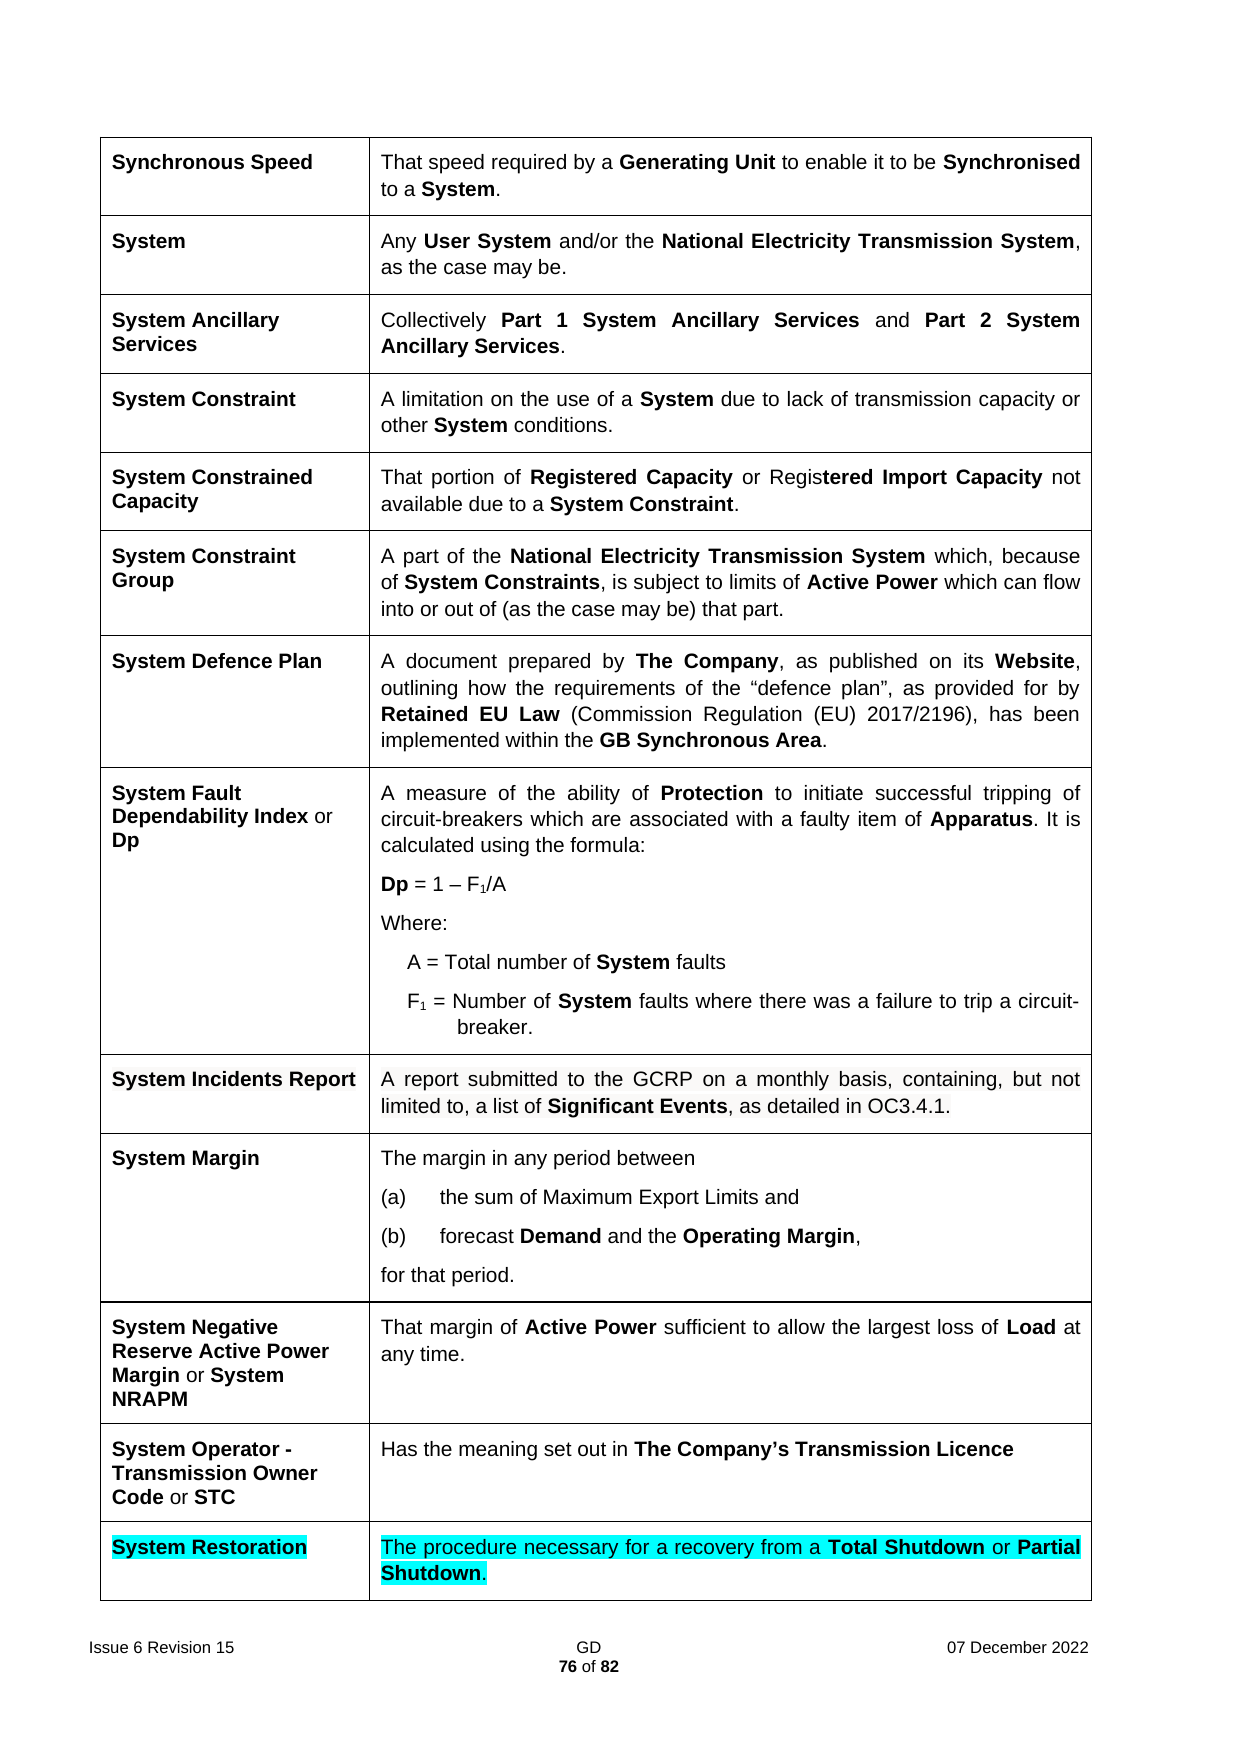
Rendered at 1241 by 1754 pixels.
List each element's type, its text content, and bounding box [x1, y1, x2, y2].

table_cell System Defence Plan [101, 636, 369, 767]
table_cell System Incidents Report [101, 1055, 369, 1132]
table_cell A part of the National Electricity Transmission System which, because of System Constraints, is subject to limits of Active Power which can flow into or out of (as the case may be) that part. [370, 531, 1091, 635]
table_cell System Restoration [101, 1522, 369, 1600]
table_cell Synchronous Speed [101, 138, 369, 215]
table_cell The margin in any period between (a) the sum of Maximum Export Limits and (b) forecast Demand and the Operating Margin, for that period. [370, 1134, 1091, 1301]
table_cell The procedure necessary for a recovery from a Total Shutdown or Partial Shutdown. [370, 1522, 1091, 1600]
table_cell That margin of Active Power sufficient to allow the largest loss of Load at any time. [370, 1303, 1091, 1423]
table_cell A measure of the ability of Protection to initiate successful tripping of circuit-breakers which are associated with a faulty item of Apparatus. It is calculated using the formula: Dp = 1 – F1/A Where: A = Total number of System faults F1 = Number of System faults where there was a failure to trip a circuit-breaker. [370, 768, 1091, 1054]
table_cell System Constrained Capacity [101, 453, 369, 530]
table_cell That speed required by a Generating Unit to enable it to be Synchronised to a System. [370, 138, 1091, 215]
table_cell Collectively Part 1 System Ancillary Services and Part 2 System Ancillary Services. [370, 295, 1091, 373]
table_cell System Negative Reserve Active Power Margin or System NRAPM [101, 1303, 369, 1423]
table_cell System [101, 216, 369, 294]
table_cell System Operator - Transmission Owner Code or STC [101, 1424, 369, 1521]
table_cell System Margin [101, 1134, 369, 1301]
table_cell Has the meaning set out in The Company’s Transmission Licence [370, 1424, 1091, 1521]
table_cell A limitation on the use of a System due to lack of transmission capacity or other System conditions. [370, 374, 1091, 452]
table_cell A document prepared by The Company, as published on its Website, outlining how the requirements of the “defence plan”, as provided for by Retained EU Law (Commission Regulation (EU) 2017/2196), has been implemented within the GB Synchronous Area. [370, 636, 1091, 767]
table_cell Any User System and/or the National Electricity Transmission System, as the case may be. [370, 216, 1091, 294]
table_cell System Constraint Group [101, 531, 369, 635]
table_cell That portion of Registered Capacity or Registered Import Capacity not available due to a System Constraint. [370, 453, 1091, 530]
table_cell System Fault Dependability Index or Dp [101, 768, 369, 1054]
table_cell System Constraint [101, 374, 369, 452]
table_cell A report submitted to the GCRP on a monthly basis, containing, but not limited to, a list of Significant Events, as detailed in OC3.4.1. [370, 1055, 1091, 1132]
table_cell System Ancillary Services [101, 295, 369, 373]
